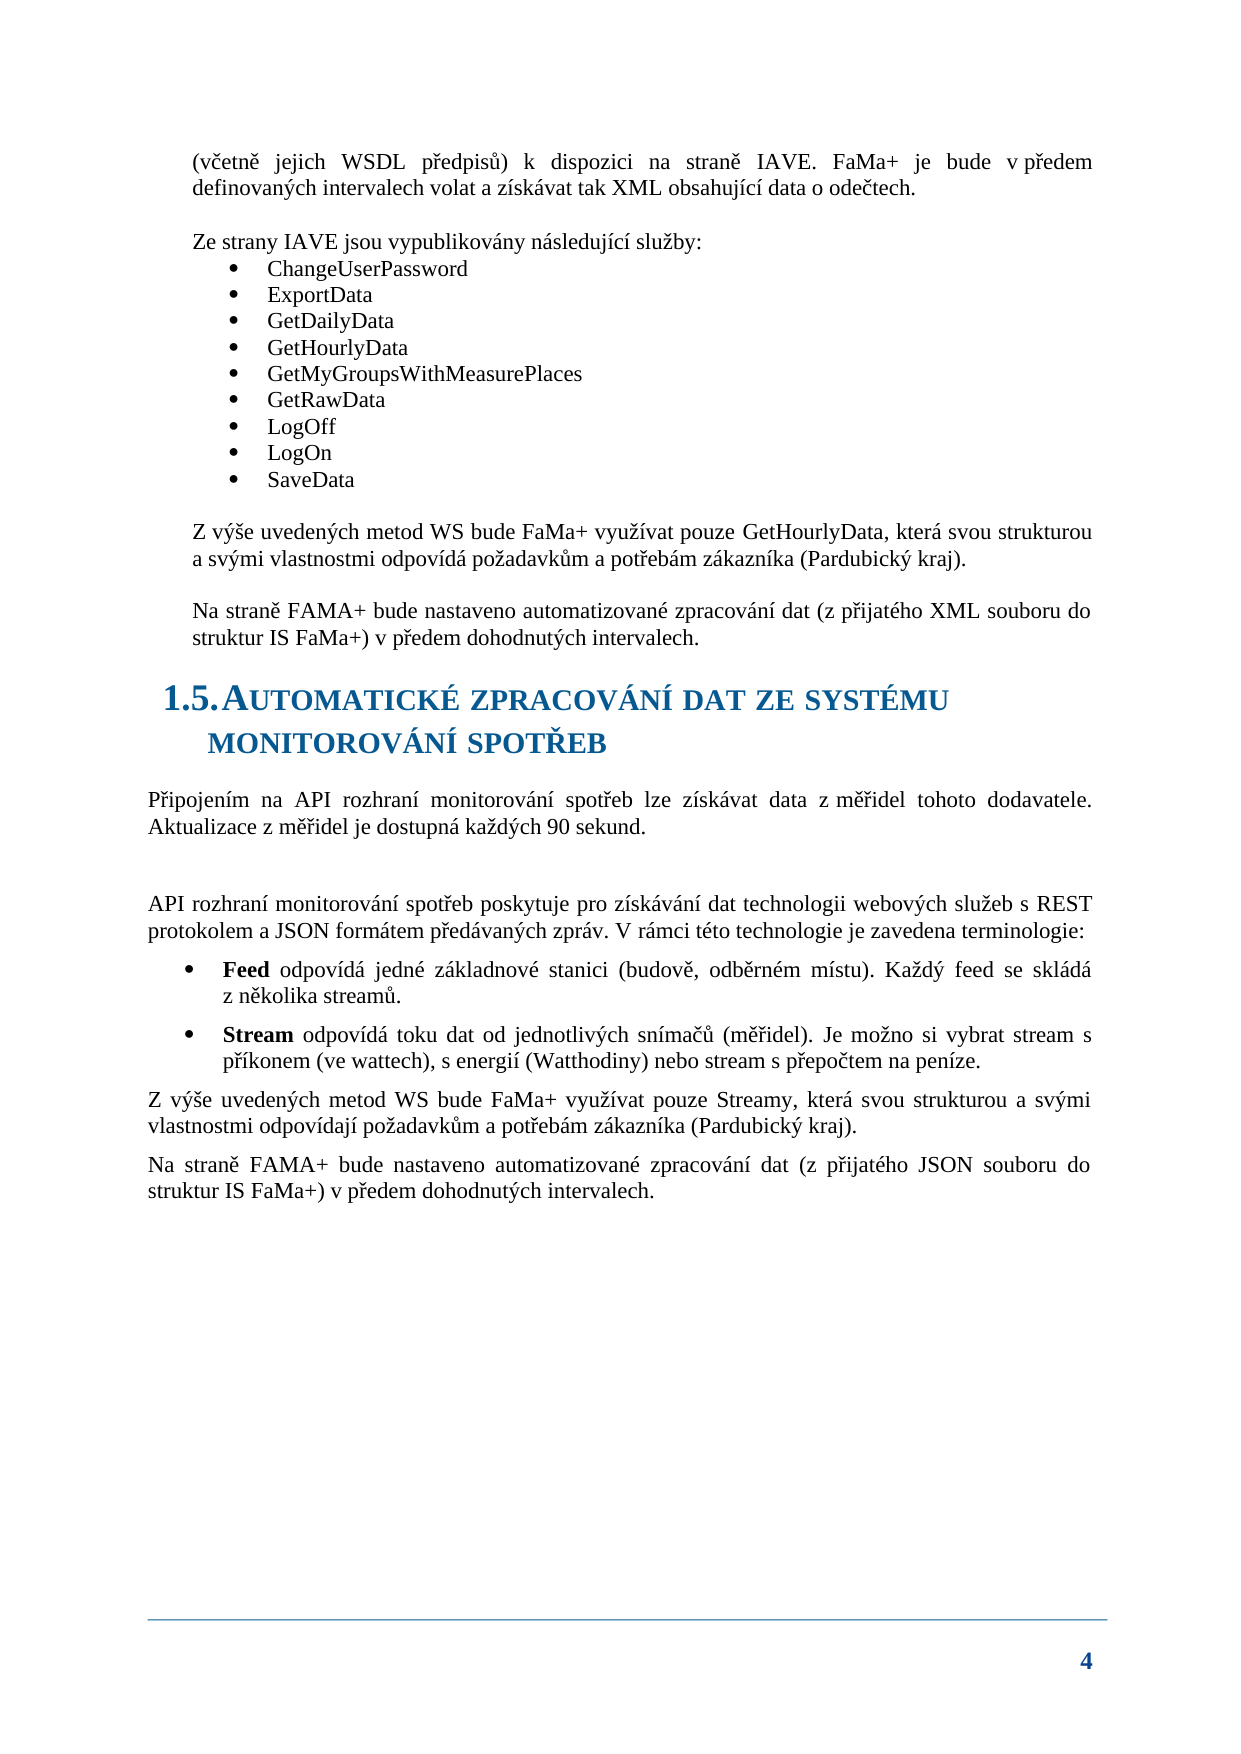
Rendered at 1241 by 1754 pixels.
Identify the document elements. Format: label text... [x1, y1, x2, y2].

list Stream odpovídá toku dat od jednotlivých snímačů (měřidel). Je možno si vybrat stream s příkonem (ve wattech), s energií (Watthodiny) nebo stream s přepočtem na peníze. [185, 1021, 1092, 1073]
text Z výše uvedených metod WS bude FaMa+ využívat pouze GetHourlyData, která svou strukturou a svými vlastnostmi odpovídá požadavkům a potřebám zákazníka (Pardubický kraj). [192, 518, 1092, 571]
list GetMyGroupsWithMeasurePlaces [229, 360, 1092, 387]
text Na straně FAMA+ bude nastaveno automatizované zpracování dat (z přijatého XML souboru do struktur IS FaMa+) v předem dohodnutých intervalech. [192, 597, 1092, 650]
list Feed odpovídá jedné základnové stanici (budově, odběrném místu). Každý feed se skládá z několika streamů. [185, 956, 1092, 1008]
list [192, 148, 1092, 200]
list ChangeUserPassword [229, 255, 1092, 281]
text Na straně FAMA+ bude nastaveno automatizované zpracování dat (z přijatého JSON souboru do struktur IS FaMa+) v předem dohodnutých intervalech. [148, 1151, 1092, 1204]
list GetHourlyData [229, 334, 1092, 360]
text Z výše uvedených metod WS bude FaMa+ využívat pouze Streamy, která svou strukturou a svými vlastnostmi odpovídají požadavkům a potřebám zákazníka (Pardubický kraj). [148, 1086, 1092, 1139]
list SaveData [229, 466, 1092, 492]
list LogOn [229, 439, 1092, 466]
list GetRawData [229, 387, 1092, 413]
list GetDailyData [229, 307, 1092, 334]
text Připojením na API rozhraní monitorování spotřeb lze získávat data z měřidel tohoto dodavatele. Aktualizace z měřidel je dostupná každých 90 sekund. [148, 786, 1092, 839]
list ExportData [229, 281, 1092, 307]
text API rozhraní monitorování spotřeb poskytuje pro získávání dat technologii webových služeb s REST protokolem a JSON formátem předávaných zpráv. V rámci této technologie je zavedena terminologie: [148, 890, 1092, 943]
list Ze strany IAVE jsou vypublikovány následující služby: [192, 228, 1092, 255]
text Automatické zpracování dat ze systému monitorování spotřeb [162, 675, 1092, 761]
list LogOff [229, 413, 1092, 439]
